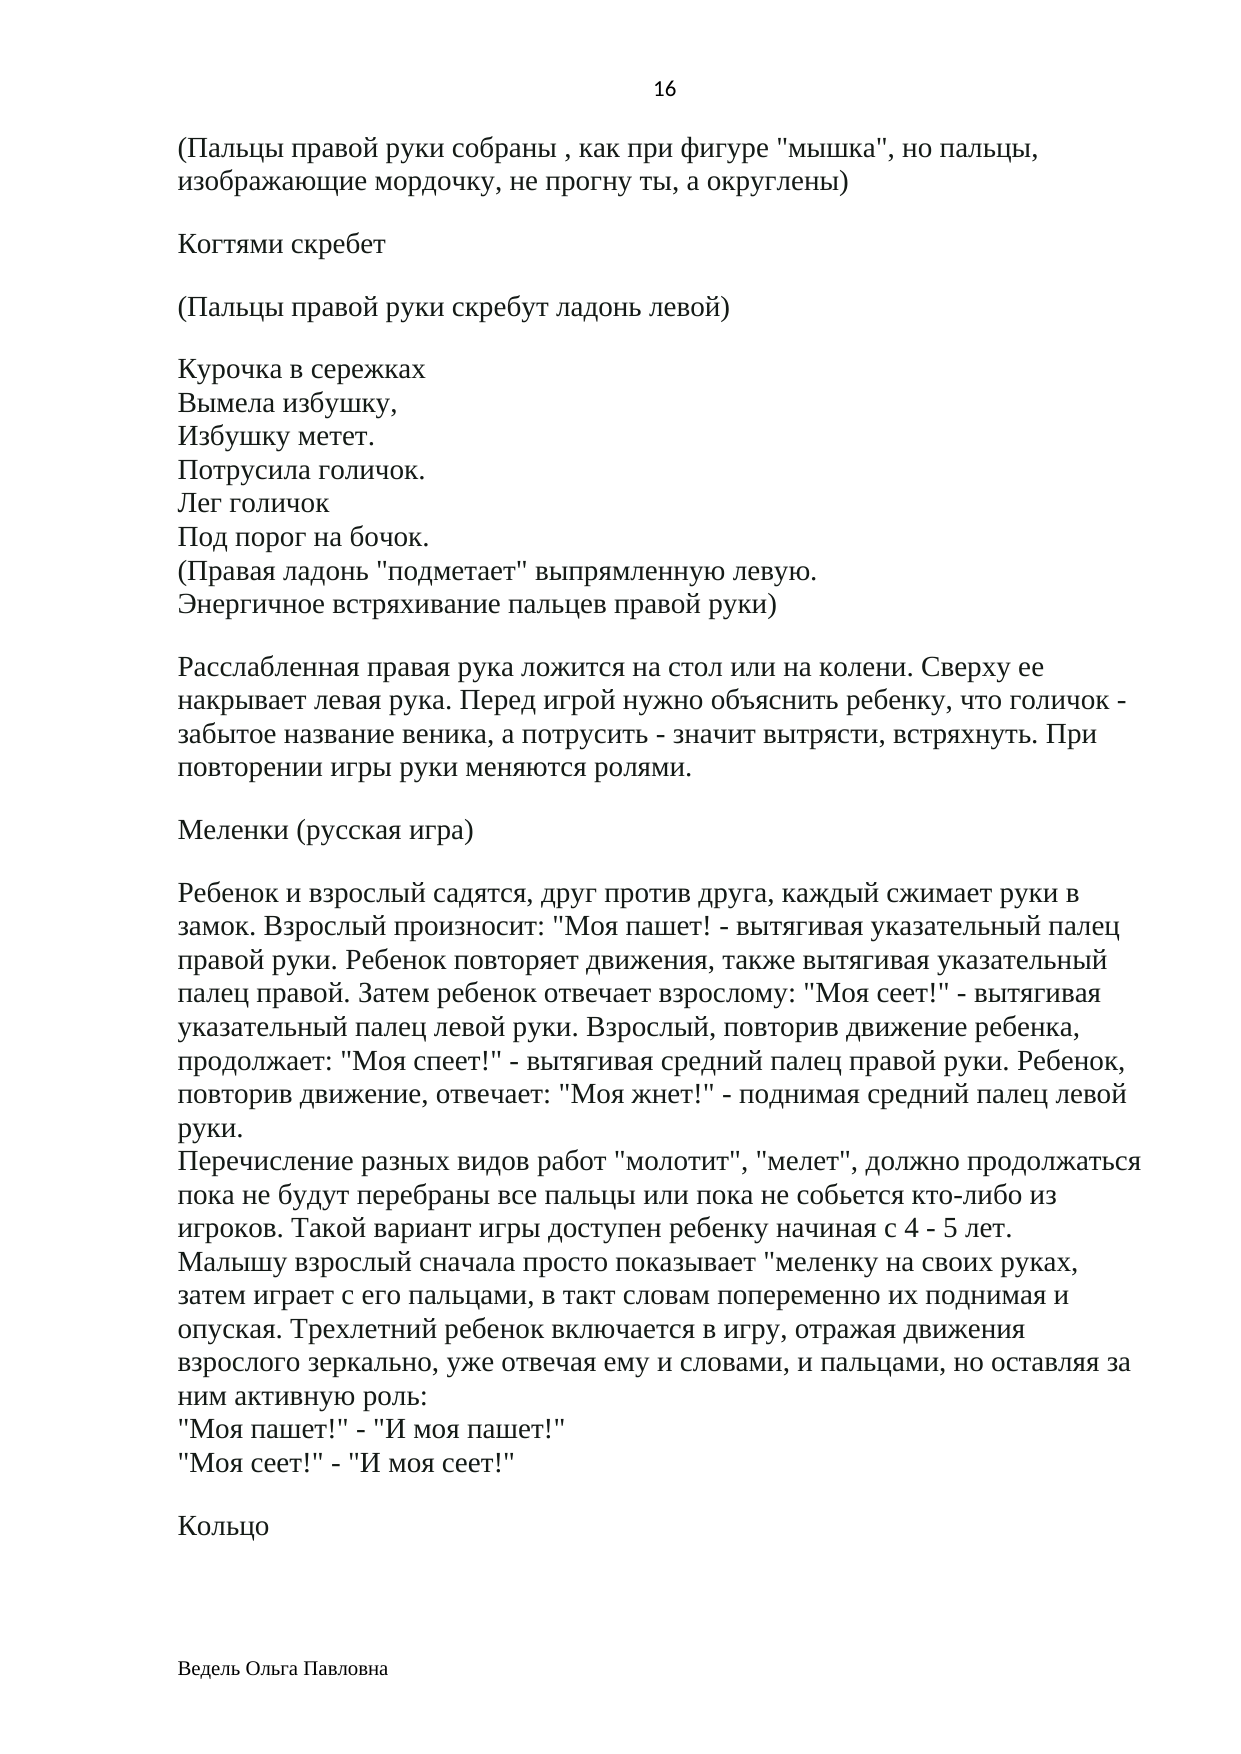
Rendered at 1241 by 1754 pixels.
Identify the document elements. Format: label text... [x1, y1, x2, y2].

text Кольцо [177, 1508, 1152, 1541]
text Меленки (русская игра) [177, 812, 1152, 846]
text Расслабленная правая рука ложится на стол или на колени. Сверху ее накрывает левая рука. Перед игрой нужно объяснить ребенку, что голичок - забытое название веника, а потрусить - значит вытрясти, встряхнуть. При повторении игры руки меняются ролями. [177, 649, 1152, 783]
text Курочка в сережках Вымела избушку, Избушку метет. Потрусила голичок. Лег голичок Под порог на бочок. (Правая ладонь "подметает" выпрямленную левую. Энергичное встряхивание пальцев правой руки) [177, 351, 1152, 620]
text (Пальцы правой руки собраны , как при фигуре "мышка", но пальцы, изображающие мордочку, не прогну ты, а округлены) [177, 130, 1152, 197]
text Ребенок и взрослый садятся, друг против друга, каждый сжимает руки в замок. Взрослый произносит: "Моя пашет! - вытягивая указательный палец правой руки. Ребенок повторяет движения, также вытягивая указательный палец правой. Затем ребенок отвечает взрослому: "Моя сеет!" - вытягивая указательный палец левой руки. Взрослый, повторив движение ребенка, продолжает: "Моя спеет!" - вытягивая средний палец правой руки. Ребенок, повторив движение, отвечает: "Моя жнет!" - поднимая средний палец левой руки. Перечисление разных видов работ "молотит", "мелет", должно продолжаться пока не будут перебраны все пальцы или пока не собьется кто-либо из игроков. Такой вариант игры доступен ребенку начиная с 4 - 5 лет. Малышу взрослый сначала просто показывает "меленку на своих руках, затем играет с его пальцами, в такт словам попеременно их поднимая и опуская. Трехлетний ребенок включается в игру, отражая движения взрослого зеркально, уже отвечая ему и словами, и пальцами, но оставляя за ним активную роль: "Моя пашет!" - "И моя пашет!" "Моя сеет!" - "И моя сеет!" [177, 875, 1152, 1479]
text (Пальцы правой руки скребут ладонь левой) [177, 289, 1152, 322]
text Когтями скребет [177, 226, 1152, 259]
